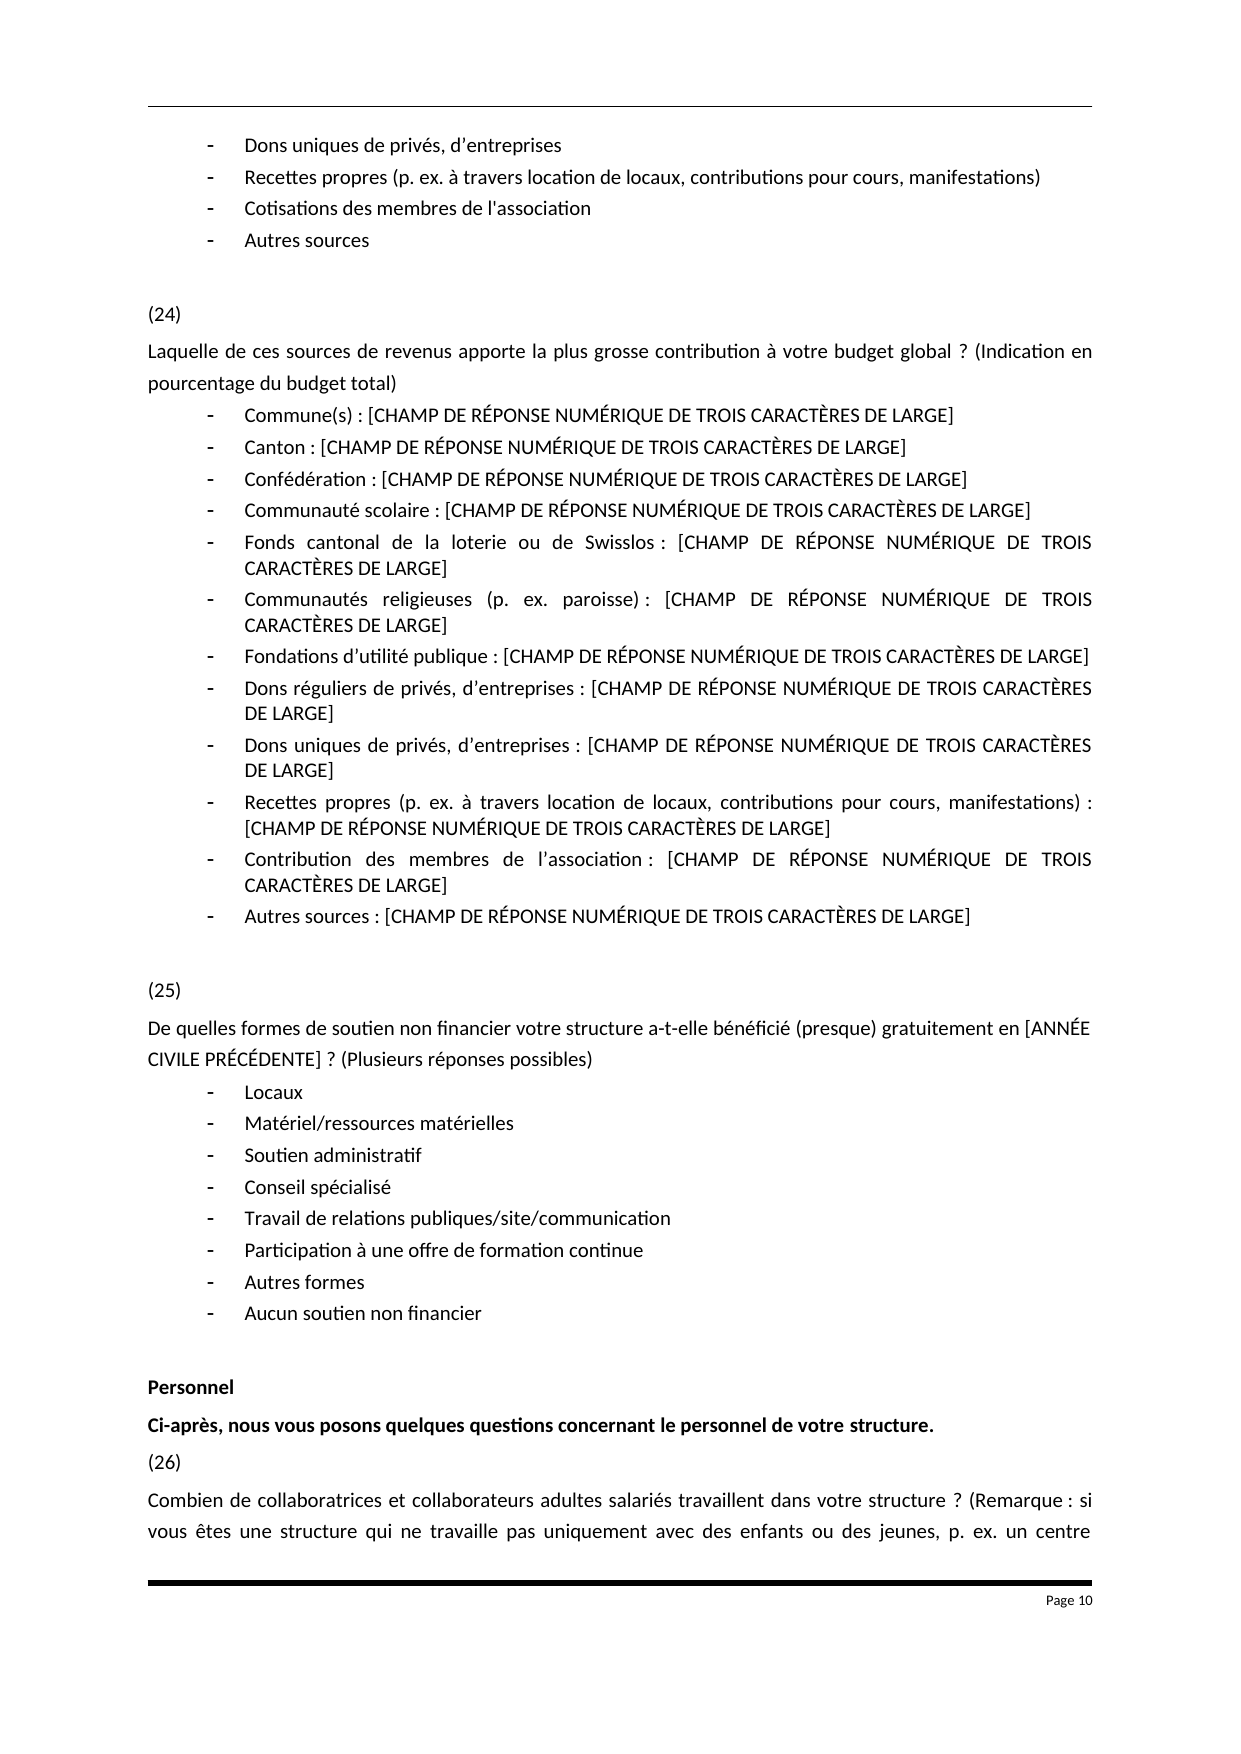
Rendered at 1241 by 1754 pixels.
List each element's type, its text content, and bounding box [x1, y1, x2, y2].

text Locaux [207, 1079, 1092, 1104]
text Travail de relations publiques/site/communication [207, 1206, 1092, 1231]
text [148, 1482, 1092, 1545]
text Recettes propres (p. ex. à travers location de locaux, contributions pour cours, manifestations) [207, 164, 1092, 189]
text Aucun soutien non financier [207, 1301, 1092, 1326]
text Fondations d’utilité publique : [CHAMP DE RÉPONSE NUMÉRIQUE DE TROIS CARACTÈRES DE LARGE] [207, 643, 1092, 669]
text Participation à une offre de formation continue [207, 1237, 1092, 1263]
text Autres sources : [CHAMP DE RÉPONSE NUMÉRIQUE DE TROIS CARACTÈRES DE LARGE] [207, 903, 1092, 929]
text Ci-après, nous vous posons quelques questions concernant le personnel de votre structure. [148, 1407, 1092, 1438]
text Personnel [148, 1370, 1092, 1401]
text Confédération : [CHAMP DE RÉPONSE NUMÉRIQUE DE TROIS CARACTÈRES DE LARGE] [207, 466, 1092, 491]
text Cotisations des membres de l'association [207, 196, 1092, 221]
text Recettes propres (p. ex. à travers location de locaux, contributions pour cours, manifestations) : [CHAMP DE RÉPONSE NUMÉRIQUE DE TROIS CARACTÈRES DE LARGE] [207, 789, 1092, 840]
text De quelles formes de soutien non financier votre structure a-t-elle bénéficié (presque) gratuitement en [ANNÉE CIVILE PRÉCÉDENTE] ? (Plusieurs réponses possibles) [148, 1010, 1092, 1073]
text Contribution des membres de l’association : [CHAMP DE RÉPONSE NUMÉRIQUE DE TROIS CARACTÈRES DE LARGE] [207, 846, 1092, 897]
text Autres sources [207, 227, 1092, 253]
text Autres formes [207, 1269, 1092, 1294]
text Dons uniques de privés, d’entreprises [207, 132, 1092, 158]
text Canton : [CHAMP DE RÉPONSE NUMÉRIQUE DE TROIS CARACTÈRES DE LARGE] [207, 434, 1092, 460]
text Commune(s) : [CHAMP DE RÉPONSE NUMÉRIQUE DE TROIS CARACTÈRES DE LARGE] [207, 403, 1092, 428]
text Laquelle de ces sources de revenus apporte la plus grosse contribution à votre budget global ? (Indication en pourcentage du budget total) [148, 334, 1092, 396]
text (25) [148, 973, 1092, 1004]
text Fonds cantonal de la loterie ou de Swisslos : [CHAMP DE RÉPONSE NUMÉRIQUE DE TROIS CARACTÈRES DE LARGE] [207, 529, 1092, 580]
text Conseil spécialisé [207, 1174, 1092, 1199]
text Dons uniques de privés, d’entreprises : [CHAMP DE RÉPONSE NUMÉRIQUE DE TROIS CARACTÈRES DE LARGE] [207, 732, 1092, 783]
text Soutien administratif [207, 1142, 1092, 1168]
text Communautés religieuses (p. ex. paroisse) : [CHAMP DE RÉPONSE NUMÉRIQUE DE TROIS CARACTÈRES DE LARGE] [207, 586, 1092, 637]
text (24) [148, 296, 1092, 328]
text Matériel/ressources matérielles [207, 1111, 1092, 1136]
text (26) [148, 1445, 1092, 1476]
text Communauté scolaire : [CHAMP DE RÉPONSE NUMÉRIQUE DE TROIS CARACTÈRES DE LARGE] [207, 498, 1092, 523]
text Dons réguliers de privés, d’entreprises : [CHAMP DE RÉPONSE NUMÉRIQUE DE TROIS CARACTÈRES DE LARGE] [207, 675, 1092, 726]
